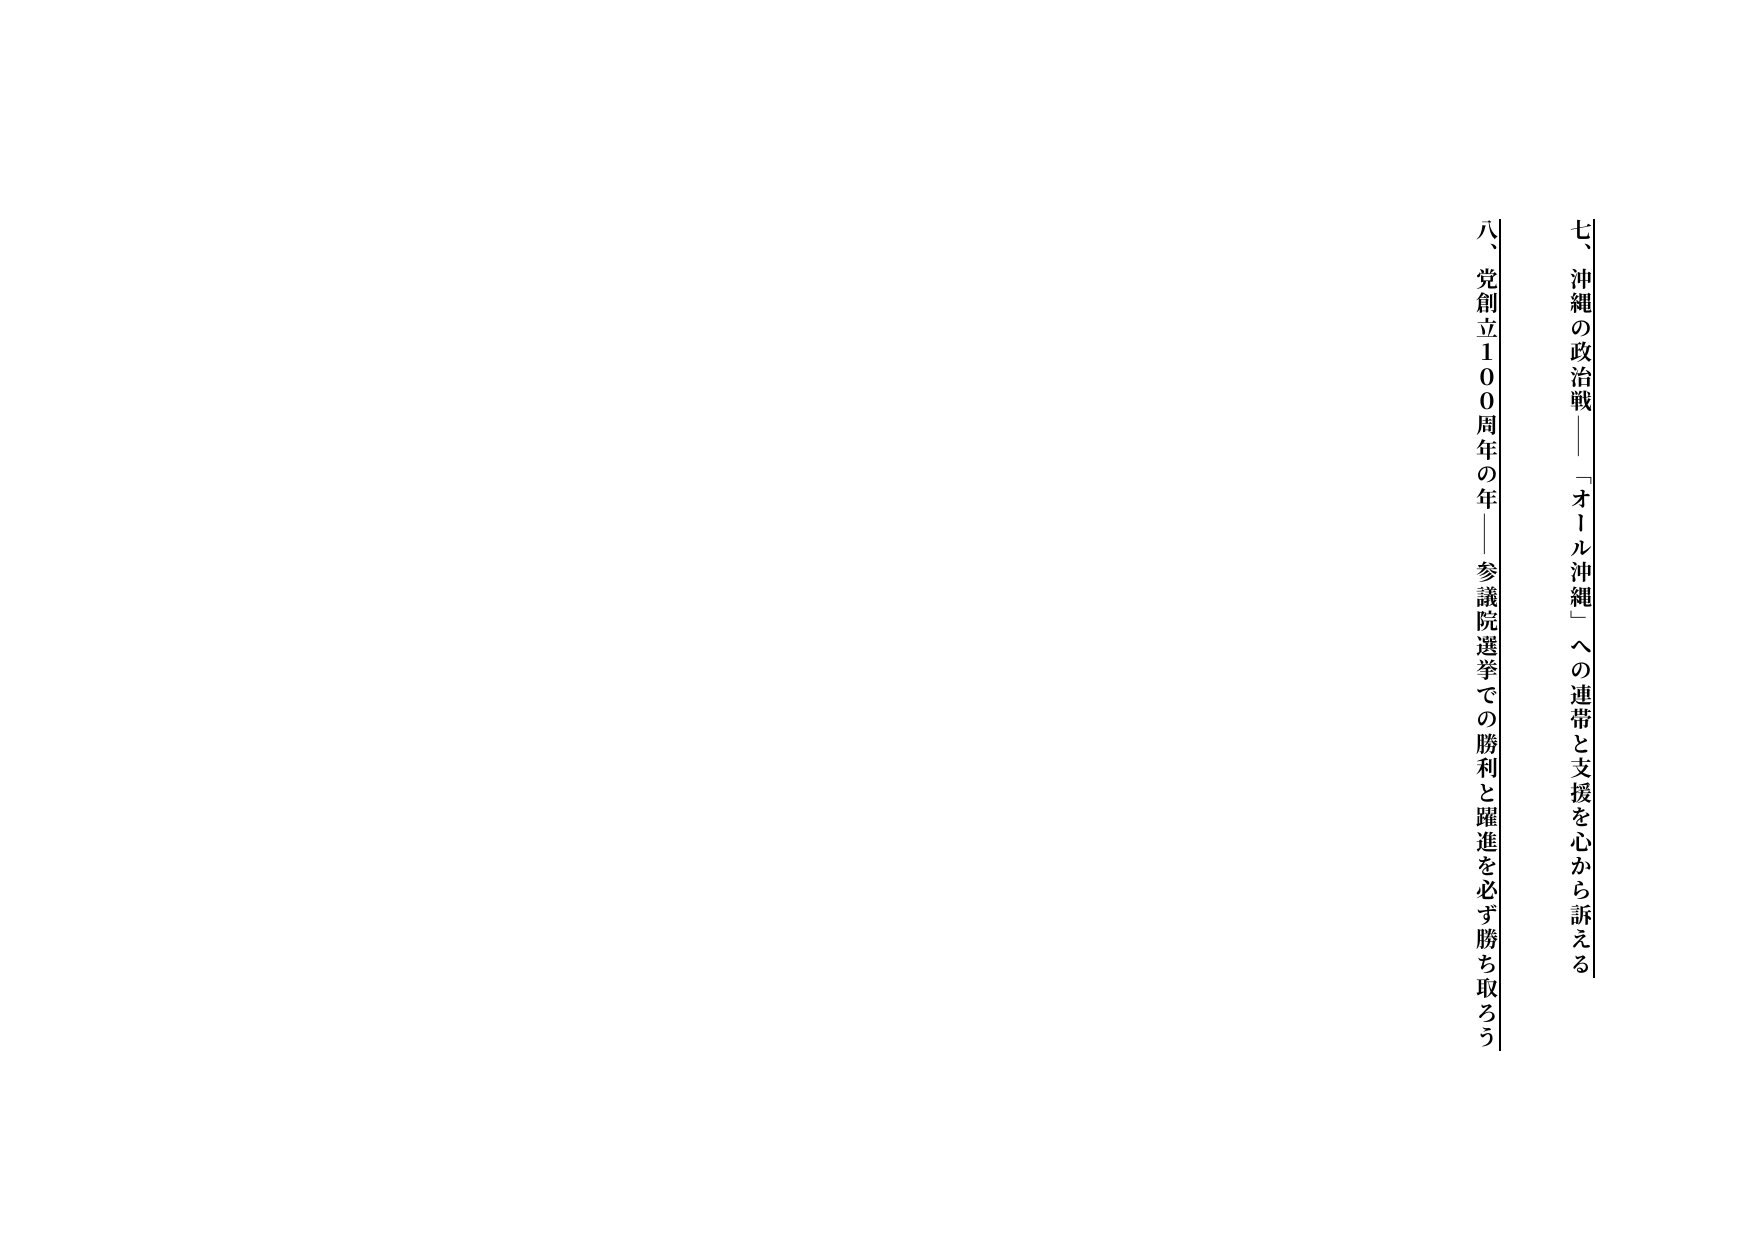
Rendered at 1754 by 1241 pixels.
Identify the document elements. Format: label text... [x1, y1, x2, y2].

text 七、沖縄の政治戦――「オール沖縄」への連帯と支援を心から訴える [1558, 219, 1605, 1051]
text 八、党創立１００周年の年――参議院選挙での勝利と躍進を必ず勝ち取ろう [1464, 219, 1499, 1051]
